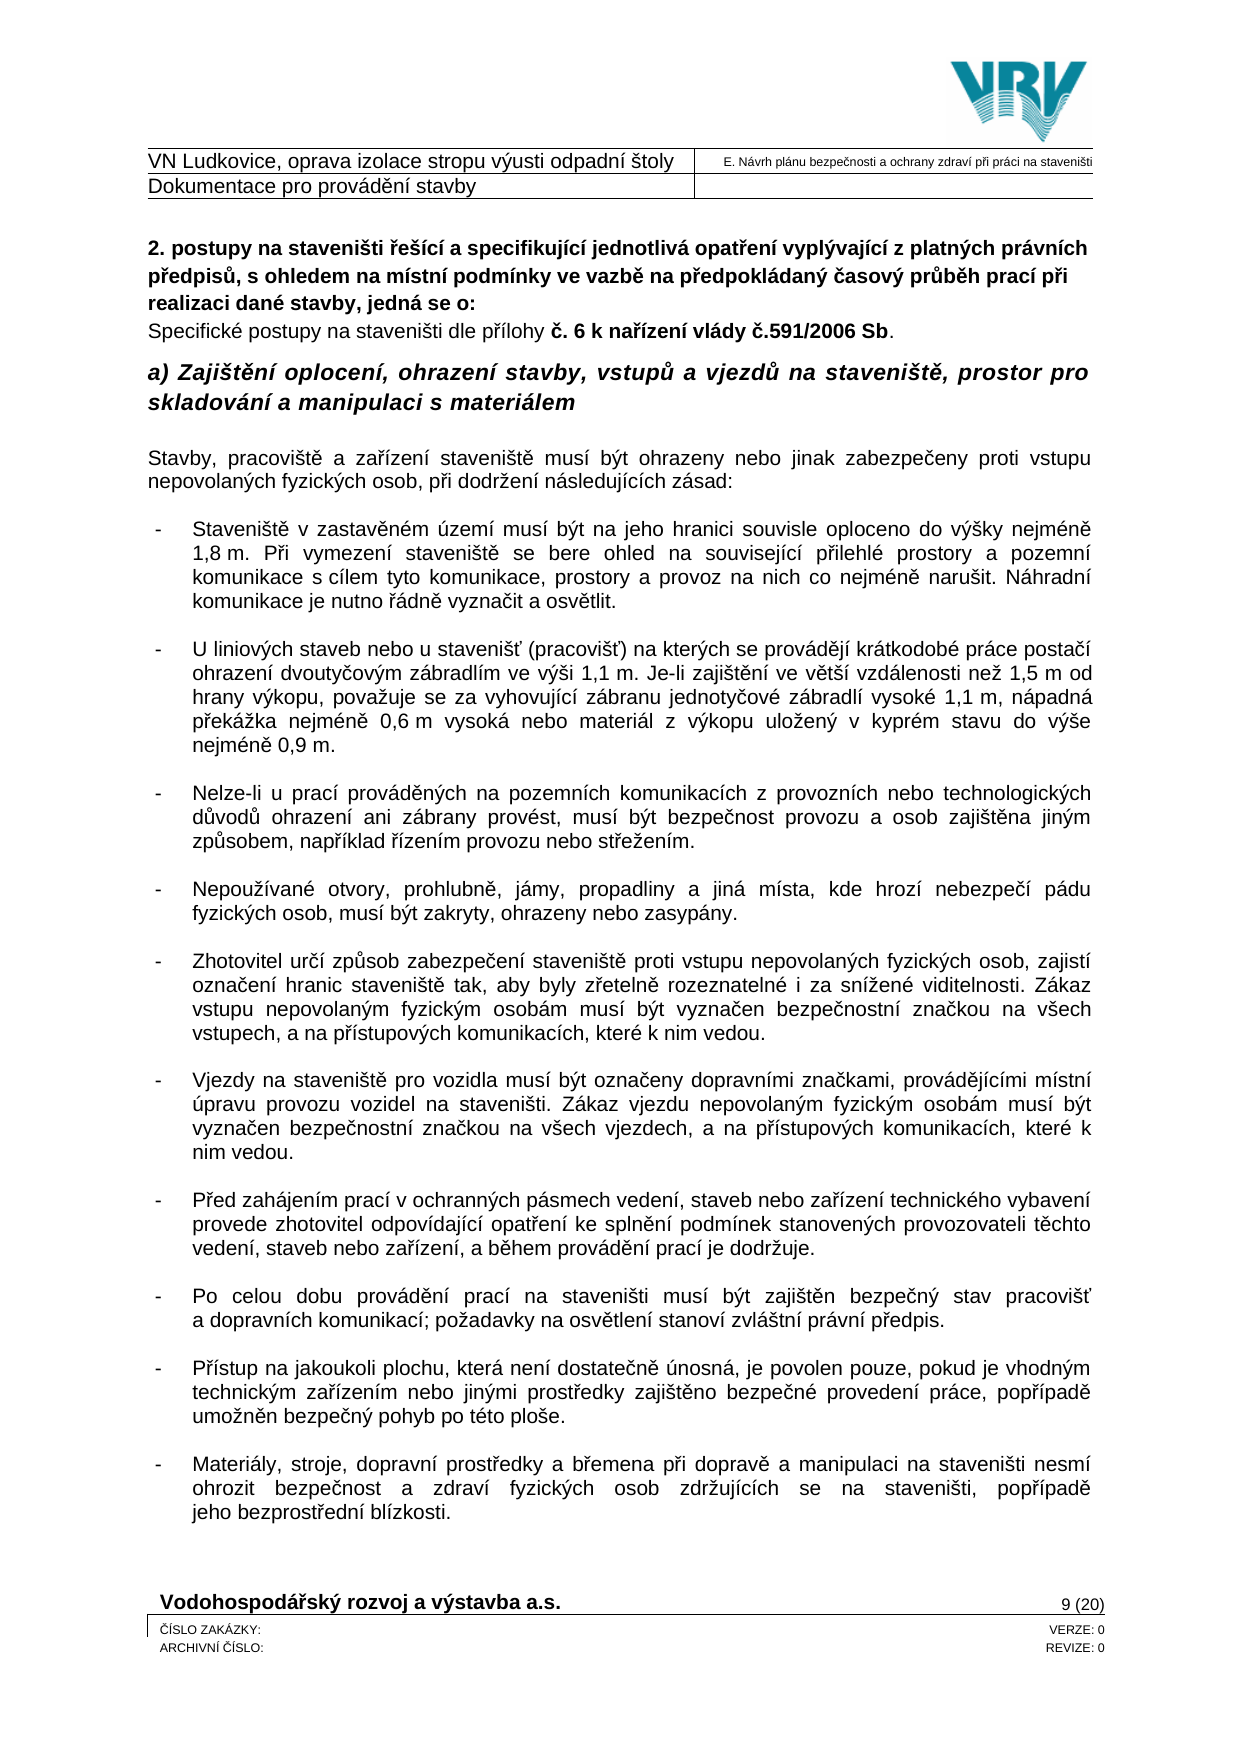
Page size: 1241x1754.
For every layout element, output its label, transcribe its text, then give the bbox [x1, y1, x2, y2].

list U liniových staveb nebo u stavenišť (pracovišť) na kterých se provádějí krátkodobé práce postačí ohrazení dvoutyčovým zábradlím ve výši 1,1 m. Je-li zajištění ve větší vzdálenosti než 1,5 m od hrany výkopu, považuje se za vyhovující zábranu jednotyčové zábradlí vysoké 1,1 m, nápadná překážka nejméně 0,6 m vysoká nebo materiál z výkopu uložený v kyprém stavu do výše nejméně 0,9 m. [154, 637, 1092, 757]
text Specifické postupy na staveništi dle přílohy č. 6 k nařízení vlády č.591/2006 Sb. [148, 319, 1092, 343]
list Po celou dobu provádění prací na staveništi musí být zajištěn bezpečný stav pracovišť a dopravních komunikací; požadavky na osvětlení stanoví zvláštní právní předpis. [154, 1284, 1092, 1332]
text a) Zajištění oplocení, ohrazení stavby, vstupů a vjezdů na staveniště, prostor pro skladování a manipulaci s materiálem [148, 359, 1092, 415]
list Nelze-li u prací prováděných na pozemních komunikacích z provozních nebo technologických důvodů ohrazení ani zábrany provést, musí být bezpečnost provozu a osob zajištěna jiným způsobem, například řízením provozu nebo střežením. [154, 781, 1092, 853]
text Stavby, pracoviště a zařízení staveniště musí být ohrazeny nebo jinak zabezpečeny proti vstupu nepovolaných fyzických osob, při dodržení následujících zásad: [148, 445, 1092, 493]
list Před zahájením prací v ochranných pásmech vedení, staveb nebo zařízení technického vybavení provede zhotovitel odpovídající opatření ke splnění podmínek stanovených provozovateli těchto vedení, staveb nebo zařízení, a během provádění prací je dodržuje. [154, 1188, 1092, 1260]
list Nepoužívané otvory, prohlubně, jámy, propadliny a jiná místa, kde hrozí nebezpečí pádu fyzických osob, musí být zakryty, ohrazeny nebo zasypány. [154, 877, 1092, 924]
picture [946, 57, 1093, 147]
text 2. postupy na staveništi řešící a specifikující jednotlivá opatření vyplývající z platných právních předpisů, s ohledem na místní podmínky ve vazbě na předpokládaný časový průběh prací při realizaci dané stavby, jedná se o: [148, 236, 1092, 315]
list Materiály, stroje, dopravní prostředky a břemena při dopravě a manipulaci na staveništi nesmí ohrozit bezpečnost a zdraví fyzických osob zdržujících se na staveništi, popřípadě jeho bezprostřední blízkosti. [154, 1452, 1092, 1523]
list Zhotovitel určí způsob zabezpečení staveniště proti vstupu nepovolaných fyzických osob, zajistí označení hranic staveniště tak, aby byly zřetelně rozeznatelné i za snížené viditelnosti. Zákaz vstupu nepovolaným fyzickým osobám musí být vyznačen bezpečnostní značkou na všech vstupech, a na přístupových komunikacích, které k nim vedou. [154, 948, 1092, 1044]
list Vjezdy na staveniště pro vozidla musí být označeny dopravními značkami, provádějícími místní úpravu provozu vozidel na staveništi. Zákaz vjezdu nepovolaným fyzickým osobám musí být vyznačen bezpečnostní značkou na všech vjezdech, a na přístupových komunikacích, které k nim vedou. [154, 1068, 1092, 1164]
list Staveniště v zastavěném území musí být na jeho hranici souvisle oploceno do výšky nejméně 1,8 m. Při vymezení staveniště se bere ohled na související přilehlé prostory a pozemní komunikace s cílem tyto komunikace, prostory a provoz na nich co nejméně narušit. Náhradní komunikace je nutno řádně vyznačit a osvětlit. [154, 517, 1092, 613]
list Přístup na jakoukoli plochu, která není dostatečně únosná, je povolen pouze, pokud je vhodným technickým zařízením nebo jinými prostředky zajištěno bezpečné provedení práce, popřípadě umožněn bezpečný pohyb po této ploše. [154, 1356, 1092, 1428]
